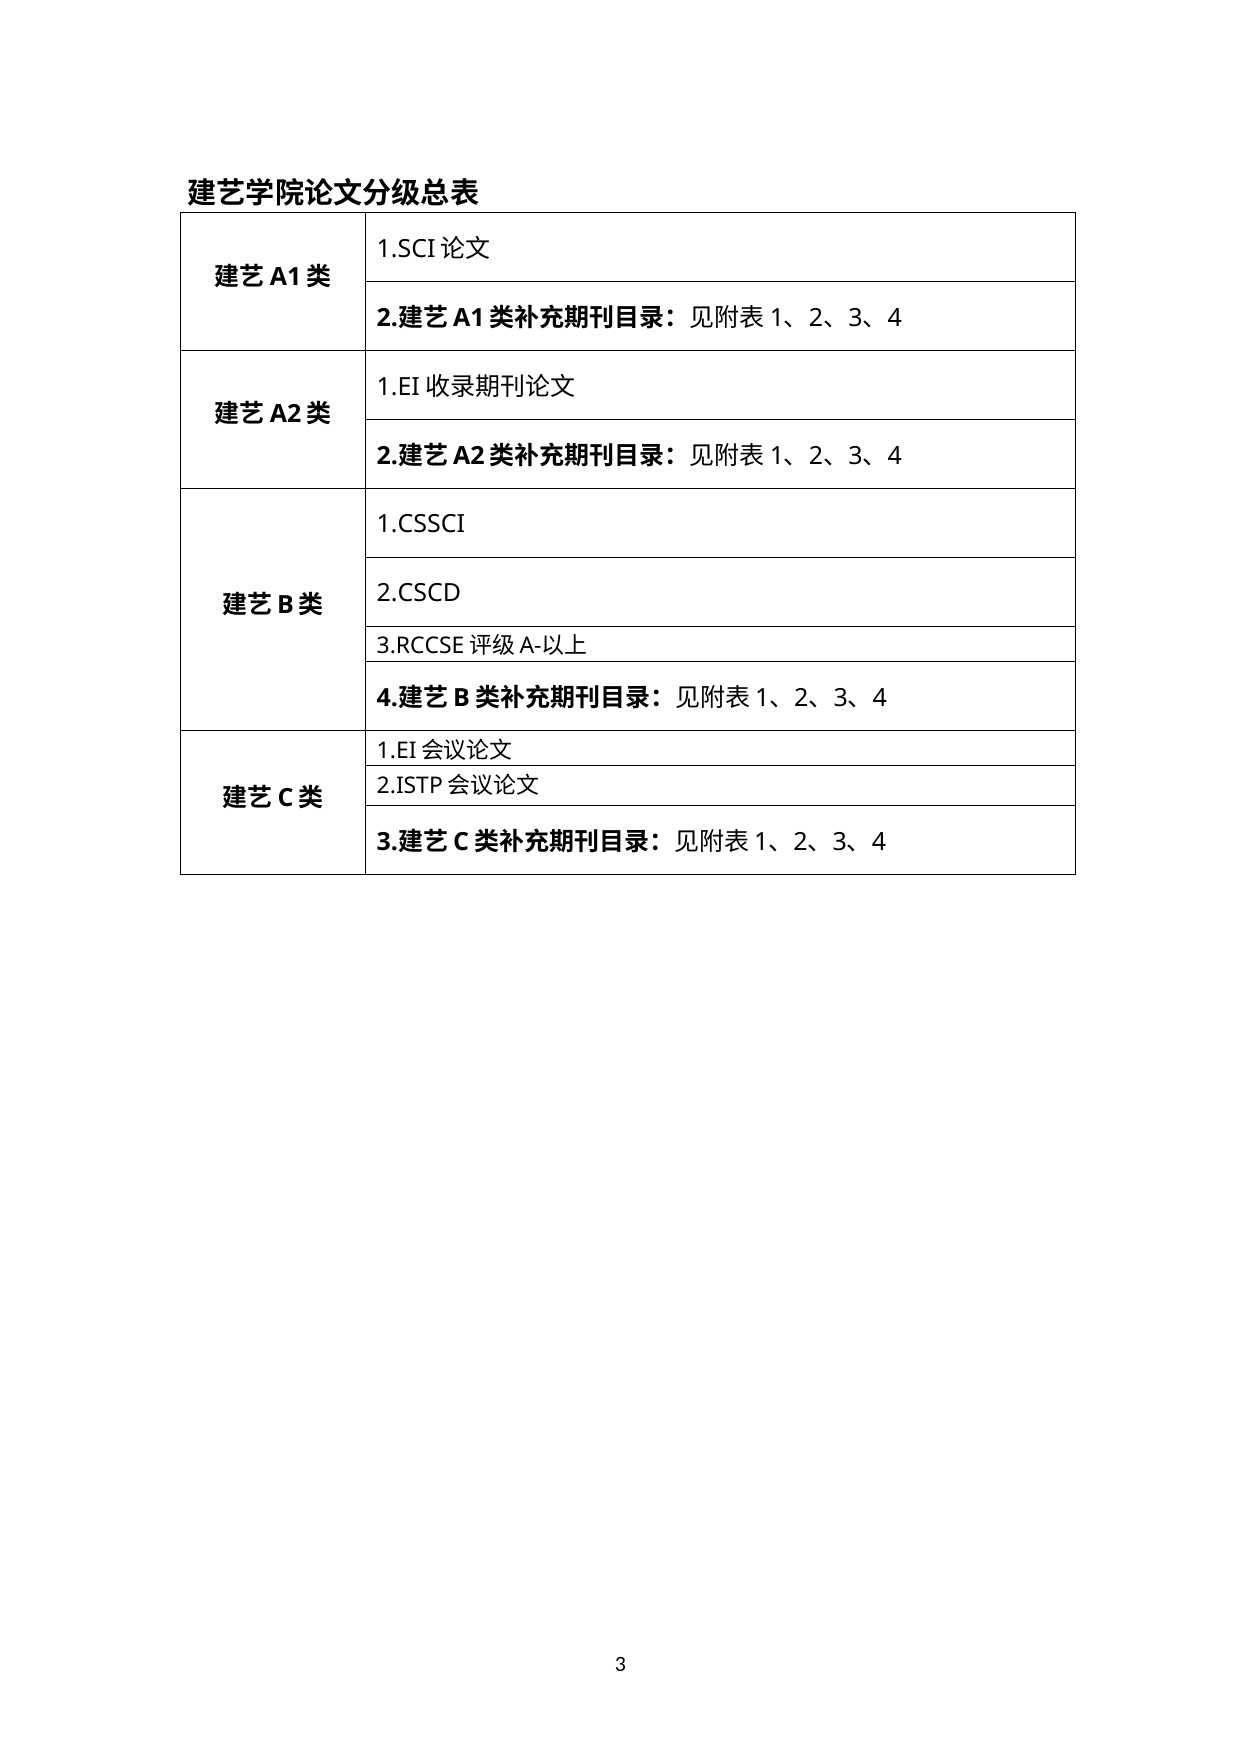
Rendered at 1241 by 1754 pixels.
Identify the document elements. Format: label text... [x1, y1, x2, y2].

table_cell 1.CSSCI [366, 489, 1075, 557]
table_cell 建艺C类 [181, 731, 365, 874]
table_cell EI会议论文 [366, 731, 1075, 765]
table_cell ISTP会议论文 [366, 766, 1075, 805]
table_cell 2.建艺A2类补充期刊目录：见附表1、2、3、4 [366, 420, 1075, 488]
table_cell 4.建艺B类补充期刊目录：见附表1、2、3、4 [366, 662, 1075, 730]
table_header 建艺A1类 [181, 213, 365, 350]
table_cell 建艺A2类 [181, 351, 365, 488]
table_cell 2.CSCD [366, 558, 1075, 626]
table_header 1.SCI论文 [366, 213, 1075, 281]
table_cell 建艺B类 [181, 489, 365, 730]
text 建艺学院论文分级总表 [187, 169, 1053, 212]
table_cell 2.建艺A1类补充期刊目录：见附表1、2、3、4 [366, 282, 1075, 350]
table_cell 1.EI收录期刊论文 [366, 351, 1075, 419]
table_cell 3.RCCSE评级A-以上 [366, 627, 1075, 661]
table_cell 3.建艺C类补充期刊目录：见附表1、2、3、4 [366, 806, 1075, 874]
